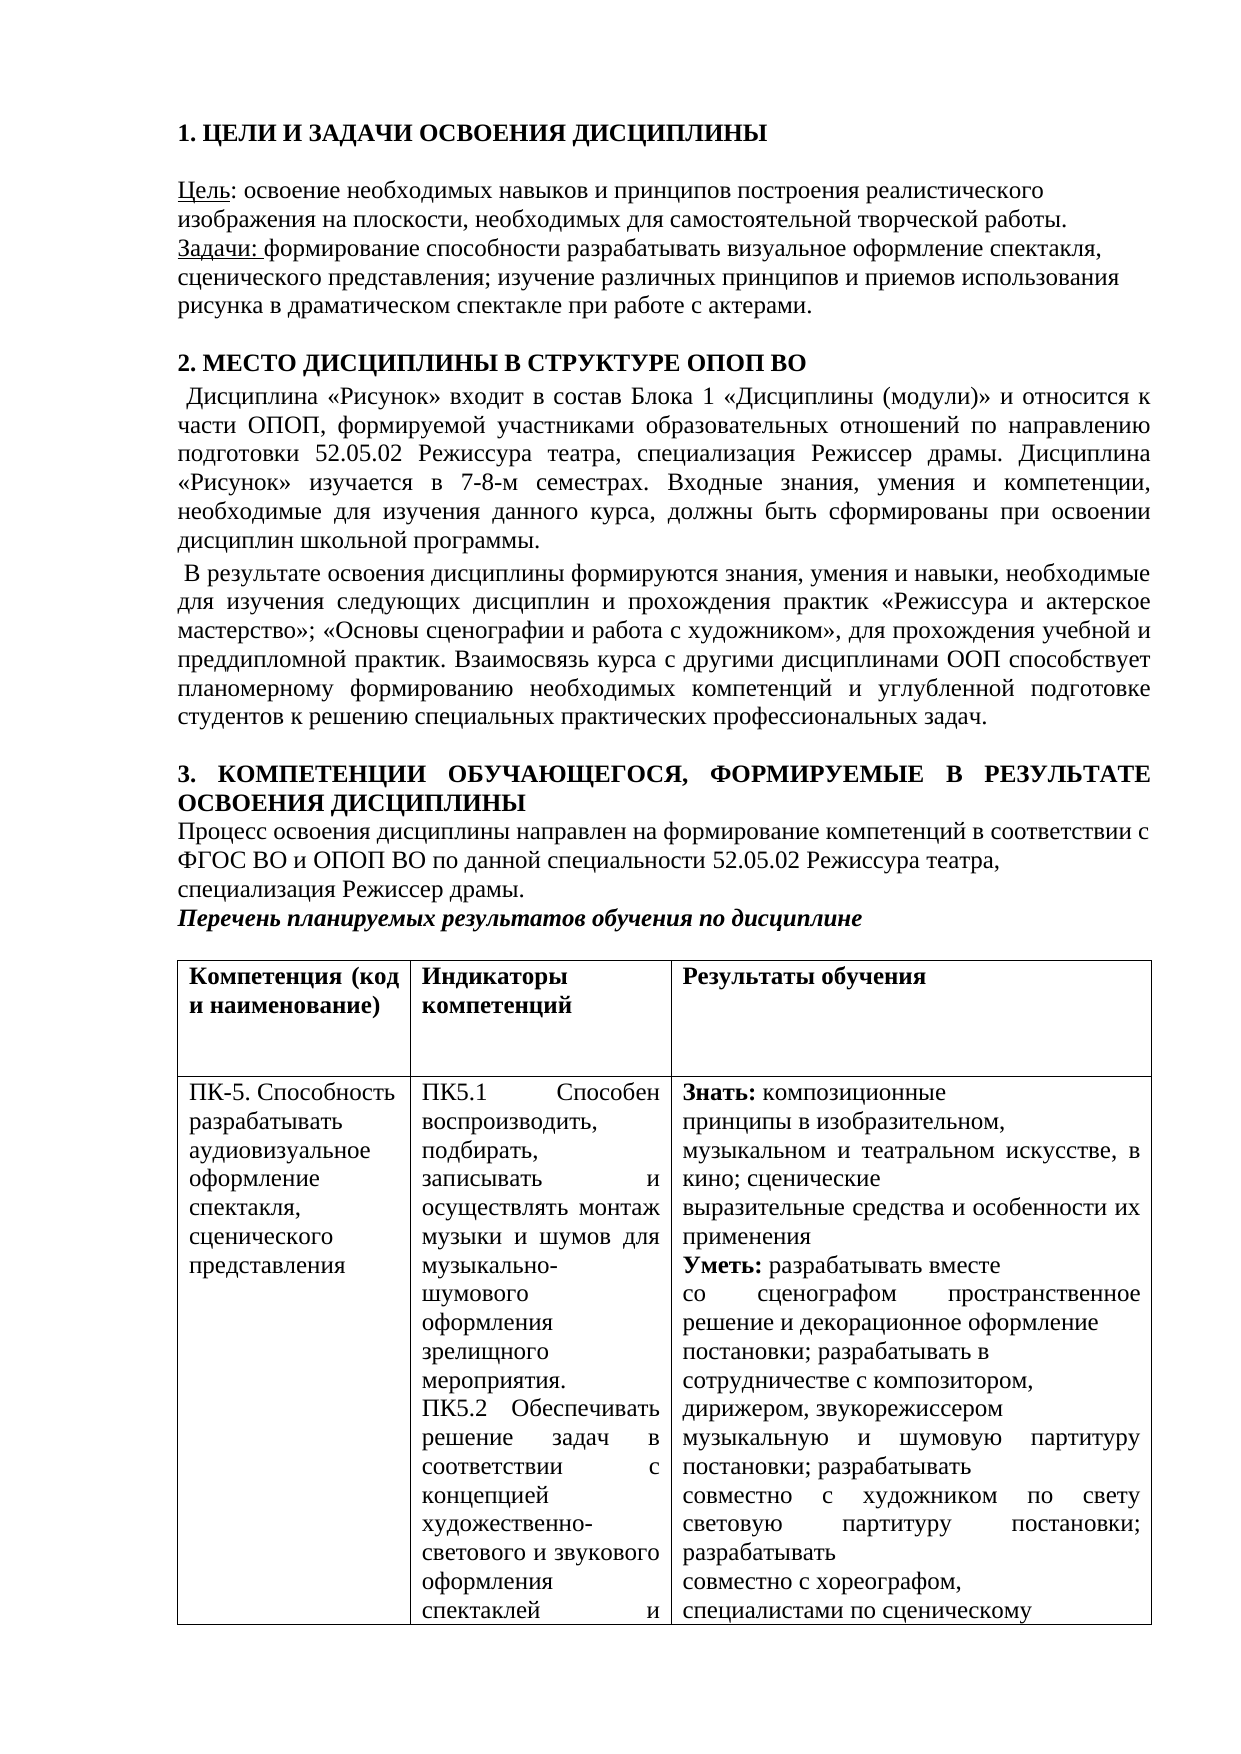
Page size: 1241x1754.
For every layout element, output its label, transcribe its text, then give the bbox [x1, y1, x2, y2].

table_header Индикаторы компетенций [411, 961, 671, 1076]
text Цель: освоение необходимых навыков и принципов построения реалистического изображения на плоскости, необходимых для самостоятельной творческой работы. [177, 176, 1152, 233]
text 1. ЦЕЛИ И ЗАДАЧИ ОСВОЕНИЯ ДИСЦИПЛИНЫ [177, 118, 1152, 147]
table_header Компетенция (код и наименование) [178, 961, 410, 1076]
text В результате освоения дисциплины формируются знания, умения и навыки, необходимые для изучения следующих дисциплин и прохождения практик «Режиссура и актерское мастерство»; «Основы сценографии и работа с художником», для прохождения учебной и преддипломной практик. Взаимосвязь курса с другими дисциплинами ООП способствует планомерному формированию необходимых компетенций и углубленной подготовке студентов к решению специальных практических профессиональных задач. [177, 558, 1152, 730]
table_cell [178, 1077, 410, 1623]
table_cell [672, 1077, 1151, 1623]
text Задачи: формирование способности разрабатывать визуальное оформление спектакля, сценического представления; изучение различных принципов и приемов использования рисунка в драматическом спектакле при работе с актерами. [177, 233, 1152, 319]
table_header Результаты обучения [672, 961, 1151, 1076]
text Перечень планируемых результатов обучения по дисциплине [177, 903, 1152, 931]
text 2. МЕСТО ДИСЦИПЛИНЫ В СТРУКТУРЕ ОПОП ВО [177, 348, 1152, 377]
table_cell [411, 1077, 671, 1623]
text Процесс освоения дисциплины направлен на формирование компетенций в соответствии с ФГОС ВО и ОПОП ВО по данной специальности 52.05.02 Режиссура театра, специализация Режиссер драмы. [177, 816, 1152, 903]
text 3. КОМПЕТЕНЦИИ ОБУЧАЮЩЕГОСЯ, ФОРМИРУЕМЫЕ В РЕЗУЛЬТАТЕ ОСВОЕНИЯ ДИСЦИПЛИНЫ [177, 759, 1152, 816]
text Дисциплина «Рисунок» входит в состав Блока 1 «Дисциплины (модули)» и относится к части ОПОП, формируемой участниками образовательных отношений по направлению подготовки 52.05.02 Режиссура театра, специализация Режиссер драмы. Дисциплина «Рисунок» изучается в 7-8-м семестрах. Входные знания, умения и компетенции, необходимые для изучения данного курса, должны быть сформированы при освоении дисциплин школьной программы. [177, 381, 1152, 553]
